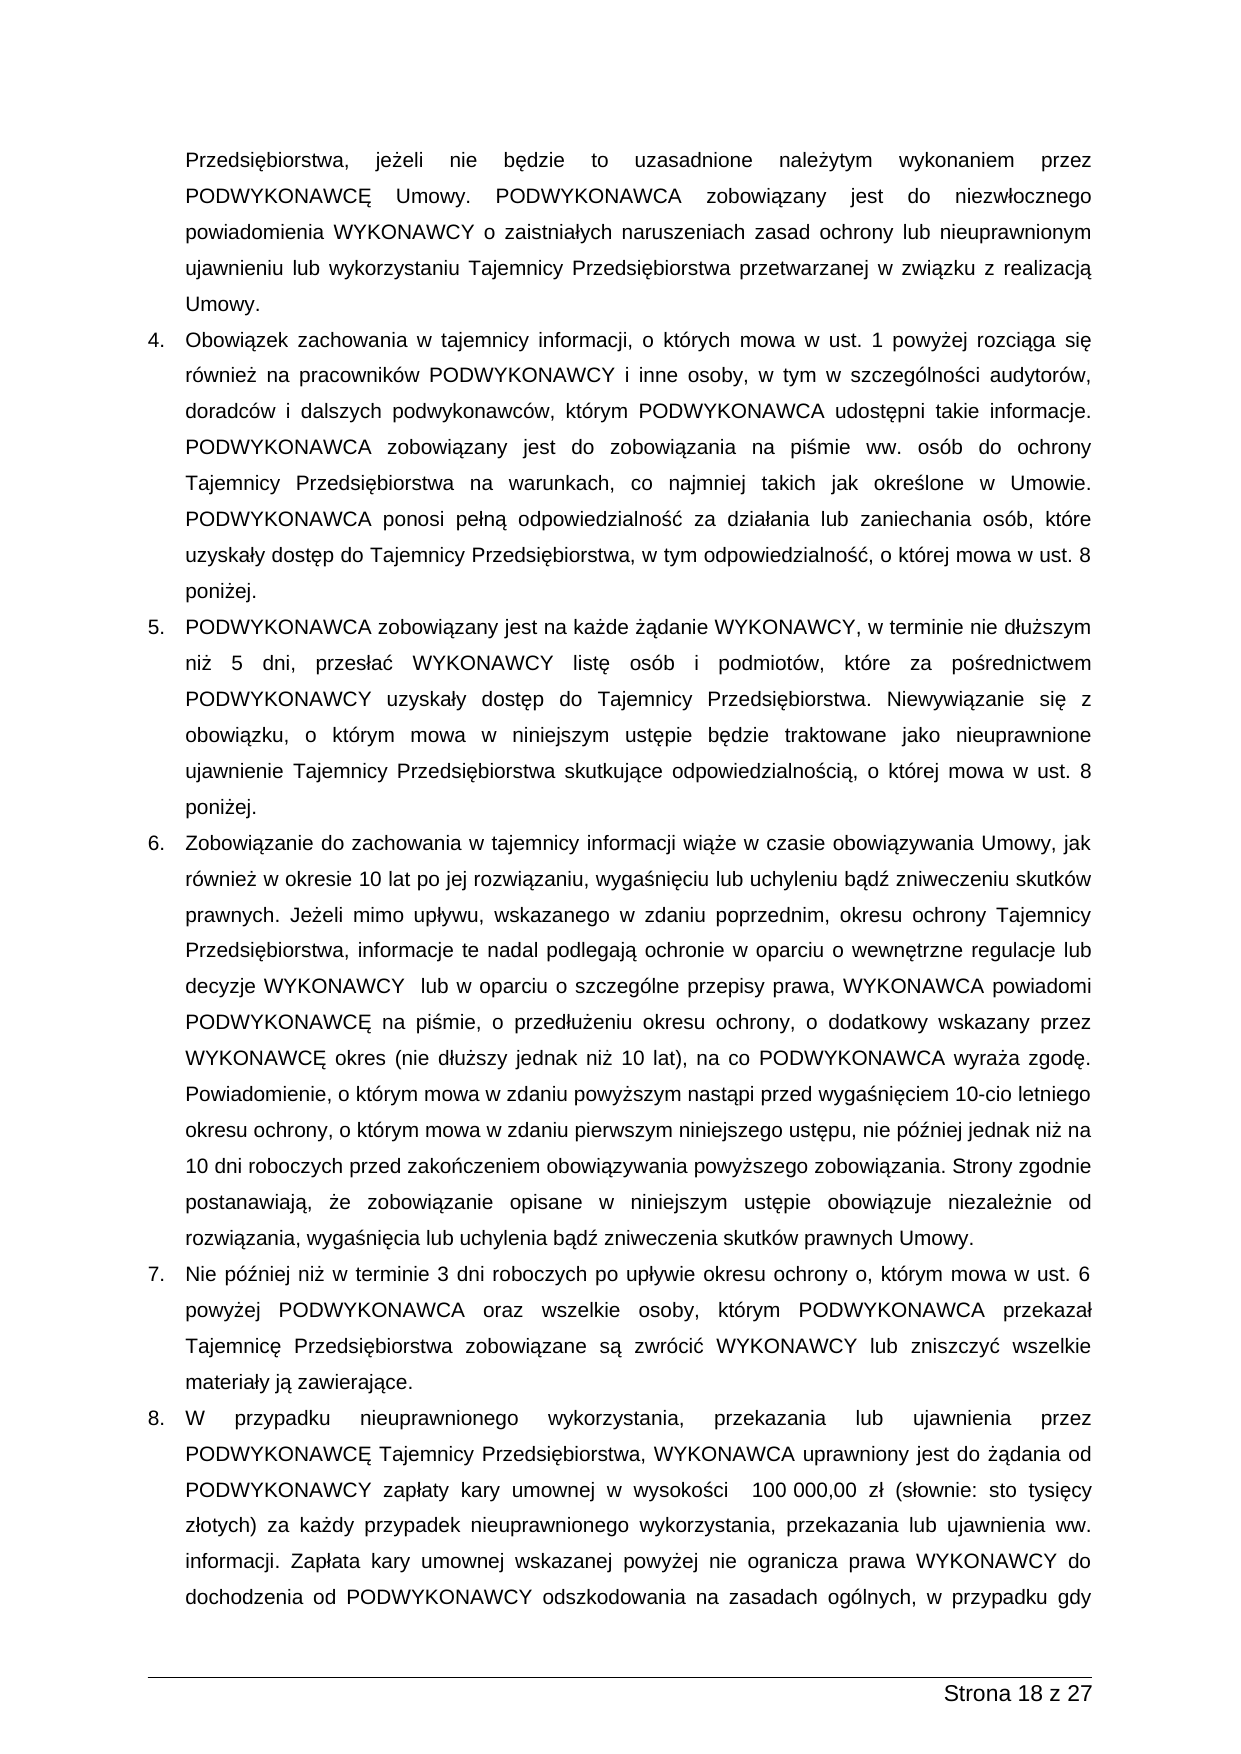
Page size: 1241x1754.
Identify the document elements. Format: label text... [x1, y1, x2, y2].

list PODWYKONAWCA zobowiązany jest na każde żądanie WYKONAWCY, w terminie nie dłuższym niż 5 dni, przesłać WYKONAWCY listę osób i podmiotów, które za pośrednictwem PODWYKONAWCY uzyskały dostęp do Tajemnicy Przedsiębiorstwa. Niewywiązanie się z obowiązku, o którym mowa w niniejszym ustępie będzie traktowane jako nieuprawnione ujawnienie Tajemnicy Przedsiębiorstwa skutkujące odpowiedzialnością, o której mowa w ust. 8 poniżej. [148, 615, 1092, 818]
list Zobowiązanie do zachowania w tajemnicy informacji wiąże w czasie obowiązywania Umowy, jak również w okresie 10 lat po jej rozwiązaniu, wygaśnięciu lub uchyleniu bądź zniweczeniu skutków prawnych. Jeżeli mimo upływu, wskazanego w zdaniu poprzednim, okresu ochrony Tajemnicy Przedsiębiorstwa, informacje te nadal podlegają ochronie w oparciu o wewnętrzne regulacje lub decyzje WYKONAWCY lub w oparciu o szczególne przepisy prawa, WYKONAWCA powiadomi PODWYKONAWCĘ na piśmie, o przedłużeniu okresu ochrony, o dodatkowy wskazany przez WYKONAWCĘ okres (nie dłuższy jednak niż 10 lat), na co PODWYKONAWCA wyraża zgodę. Powiadomienie, o którym mowa w zdaniu powyższym nastąpi przed wygaśnięciem 10-cio letniego okresu ochrony, o którym mowa w zdaniu pierwszym niniejszego ustępu, nie później jednak niż na 10 dni roboczych przed zakończeniem obowiązywania powyższego zobowiązania. Strony zgodnie postanawiają, że zobowiązanie opisane w niniejszym ustępie obowiązuje niezależnie od rozwiązania, wygaśnięcia lub uchylenia bądź zniweczenia skutków prawnych Umowy. [148, 831, 1092, 1250]
list Nie później niż w terminie 3 dni roboczych po upływie okresu ochrony o, którym mowa w ust. 6 powyżej PODWYKONAWCA oraz wszelkie osoby, którym PODWYKONAWCA przekazał Tajemnicę Przedsiębiorstwa zobowiązane są zwrócić WYKONAWCY lub zniszczyć wszelkie materiały ją zawierające. [148, 1262, 1092, 1393]
list Obowiązek zachowania w tajemnicy informacji, o których mowa w ust. 1 powyżej rozciąga się również na pracowników PODWYKONAWCY i inne osoby, w tym w szczególności audytorów, doradców i dalszych podwykonawców, którym PODWYKONAWCA udostępni takie informacje. PODWYKONAWCA zobowiązany jest do zobowiązania na piśmie ww. osób do ochrony Tajemnicy Przedsiębiorstwa na warunkach, co najmniej takich jak określone w Umowie. PODWYKONAWCA ponosi pełną odpowiedzialność za działania lub zaniechania osób, które uzyskały dostęp do Tajemnicy Przedsiębiorstwa, w tym odpowiedzialność, o której mowa w ust. 8 poniżej. [148, 327, 1092, 603]
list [148, 1406, 1092, 1609]
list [148, 148, 1092, 315]
